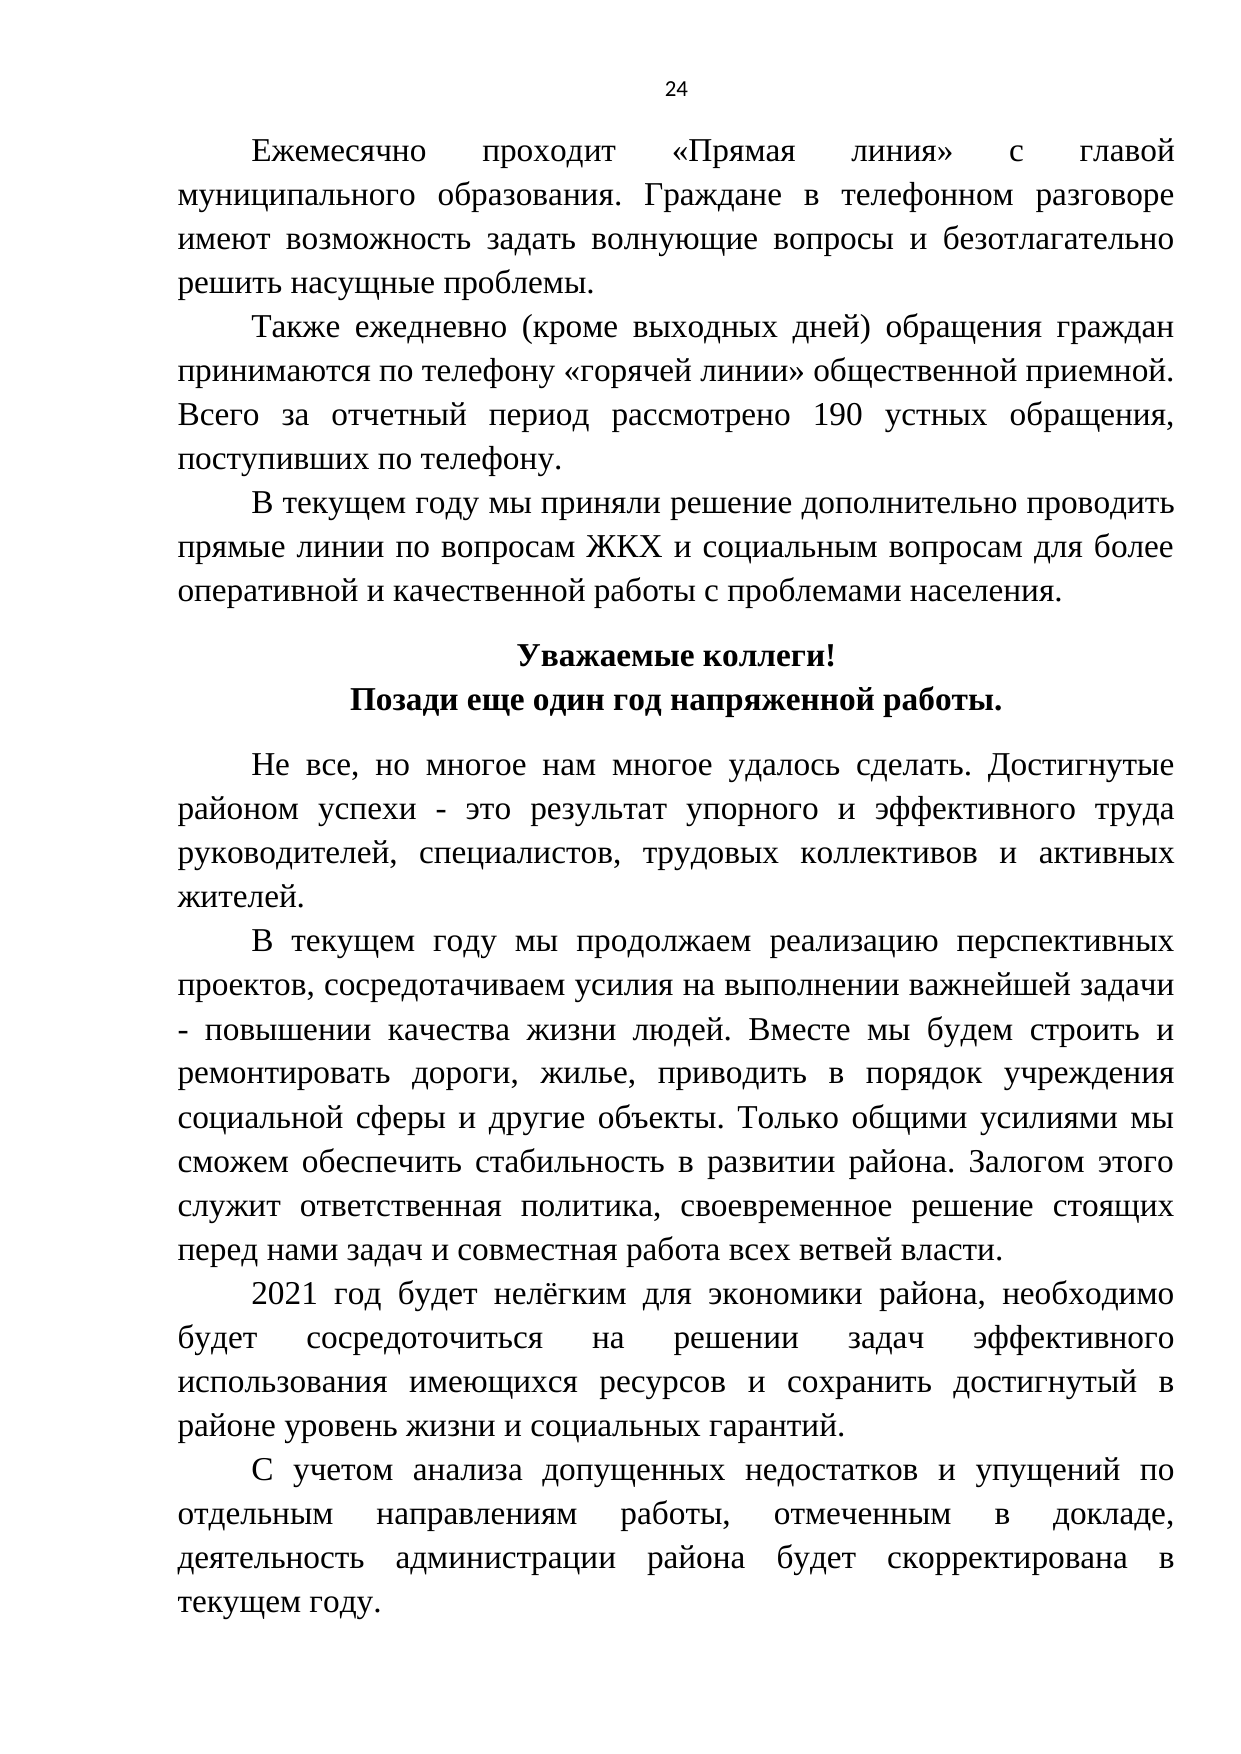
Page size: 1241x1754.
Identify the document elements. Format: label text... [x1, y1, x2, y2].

text Уважаемые коллеги! [177, 635, 1175, 674]
text С учетом анализа допущенных недостатков и упущений по отдельным направлениям работы, отмеченным в докладе, деятельность администрации района будет скорректирована в текущем году. [177, 1449, 1175, 1620]
text 2021 год будет нелёгким для экономики района, необходимо будет сосредоточиться на решении задач эффективного использования имеющихся ресурсов и сохранить достигнутый в районе уровень жизни и социальных гарантий. [177, 1273, 1175, 1444]
text В текущем году мы приняли решение дополнительно проводить прямые линии по вопросам ЖКХ и социальным вопросам для более оперативной и качественной работы с проблемами населения. [177, 482, 1175, 609]
text Также ежедневно (кроме выходных дней) обращения граждан принимаются по телефону «горячей линии» общественной приемной. Всего за отчетный период рассмотрено 190 устных обращения, поступивших по телефону. [177, 306, 1175, 477]
text Не все, но многое нам многое удалось сделать. Достигнутые районом успехи - это результат упорного и эффективного труда руководителей, специалистов, трудовых коллективов и активных жителей. [177, 744, 1175, 915]
text Ежемесячно проходит «Прямая линия» с главой муниципального образования. Граждане в телефонном разговоре имеют возможность задать волнующие вопросы и безотлагательно решить насущные проблемы. [177, 130, 1175, 300]
text В текущем году мы продолжаем реализацию перспективных проектов, сосредотачиваем усилия на выполнении важнейшей задачи - повышении качества жизни людей. Вместе мы будем строить и ремонтировать дороги, жилье, приводить в порядок учреждения социальной сферы и другие объекты. Только общими усилиями мы сможем обеспечить стабильность в развитии района. Залогом этого служит ответственная политика, своевременное решение стоящих перед нами задач и совместная работа всех ветвей власти. [177, 921, 1175, 1267]
text Позади еще один год напряженной работы. [177, 679, 1175, 718]
